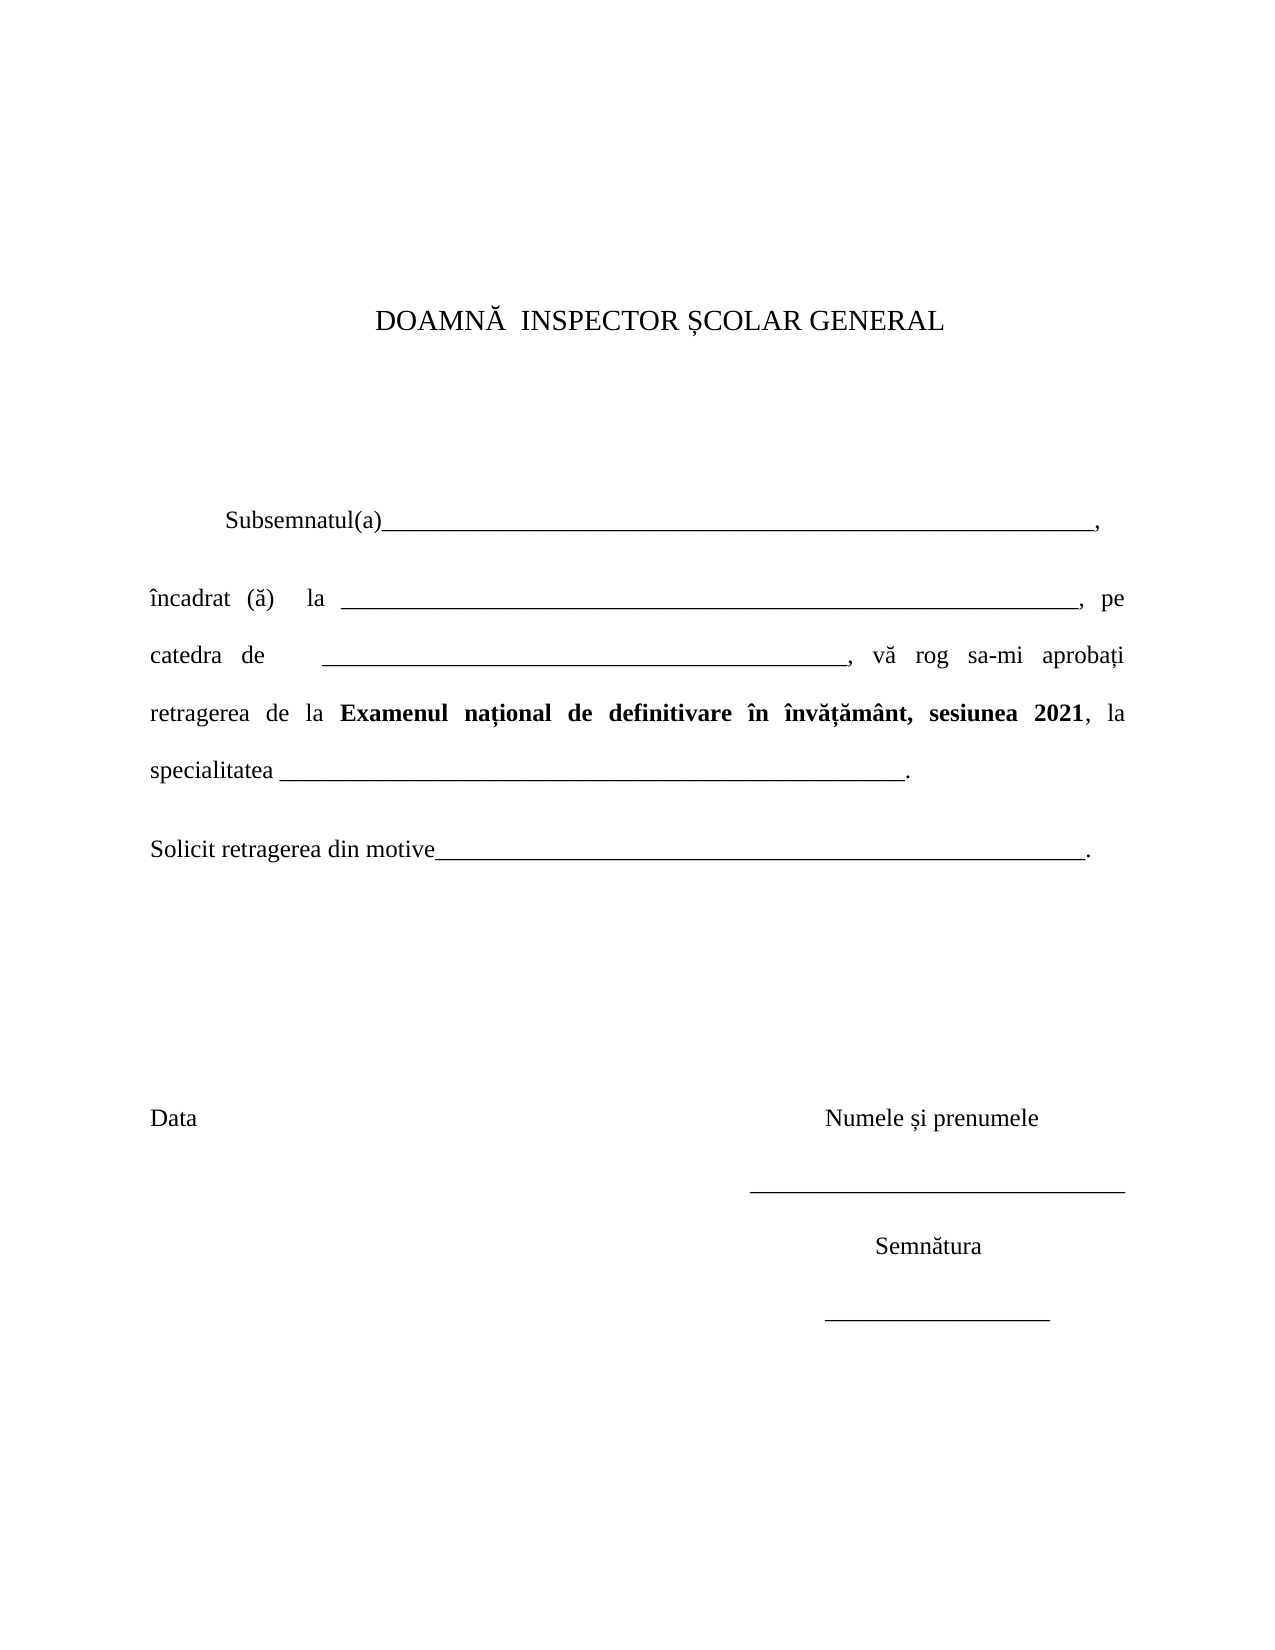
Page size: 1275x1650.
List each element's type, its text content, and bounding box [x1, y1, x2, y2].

text încadrat (ă) la ___________________________________________________________, pe catedra de __________________________________________, vă rog sa-mi aprobați retragerea de la Examenul național de definitivare în învățământ, sesiunea 2021, la specialitatea __________________________________________________. [150, 583, 1125, 784]
text DOAMNĂ INSPECTOR ȘCOLAR GENERAL [150, 303, 1125, 337]
text ______________________________ [675, 1167, 1125, 1196]
text __________________ [150, 1295, 1125, 1324]
text Data Numele și prenumele [150, 1103, 1125, 1132]
text Subsemnatul(a)_________________________________________________________, [150, 505, 1125, 533]
text Solicit retragerea din motive____________________________________________________. [150, 834, 1125, 863]
text Semnătura [150, 1231, 1125, 1260]
